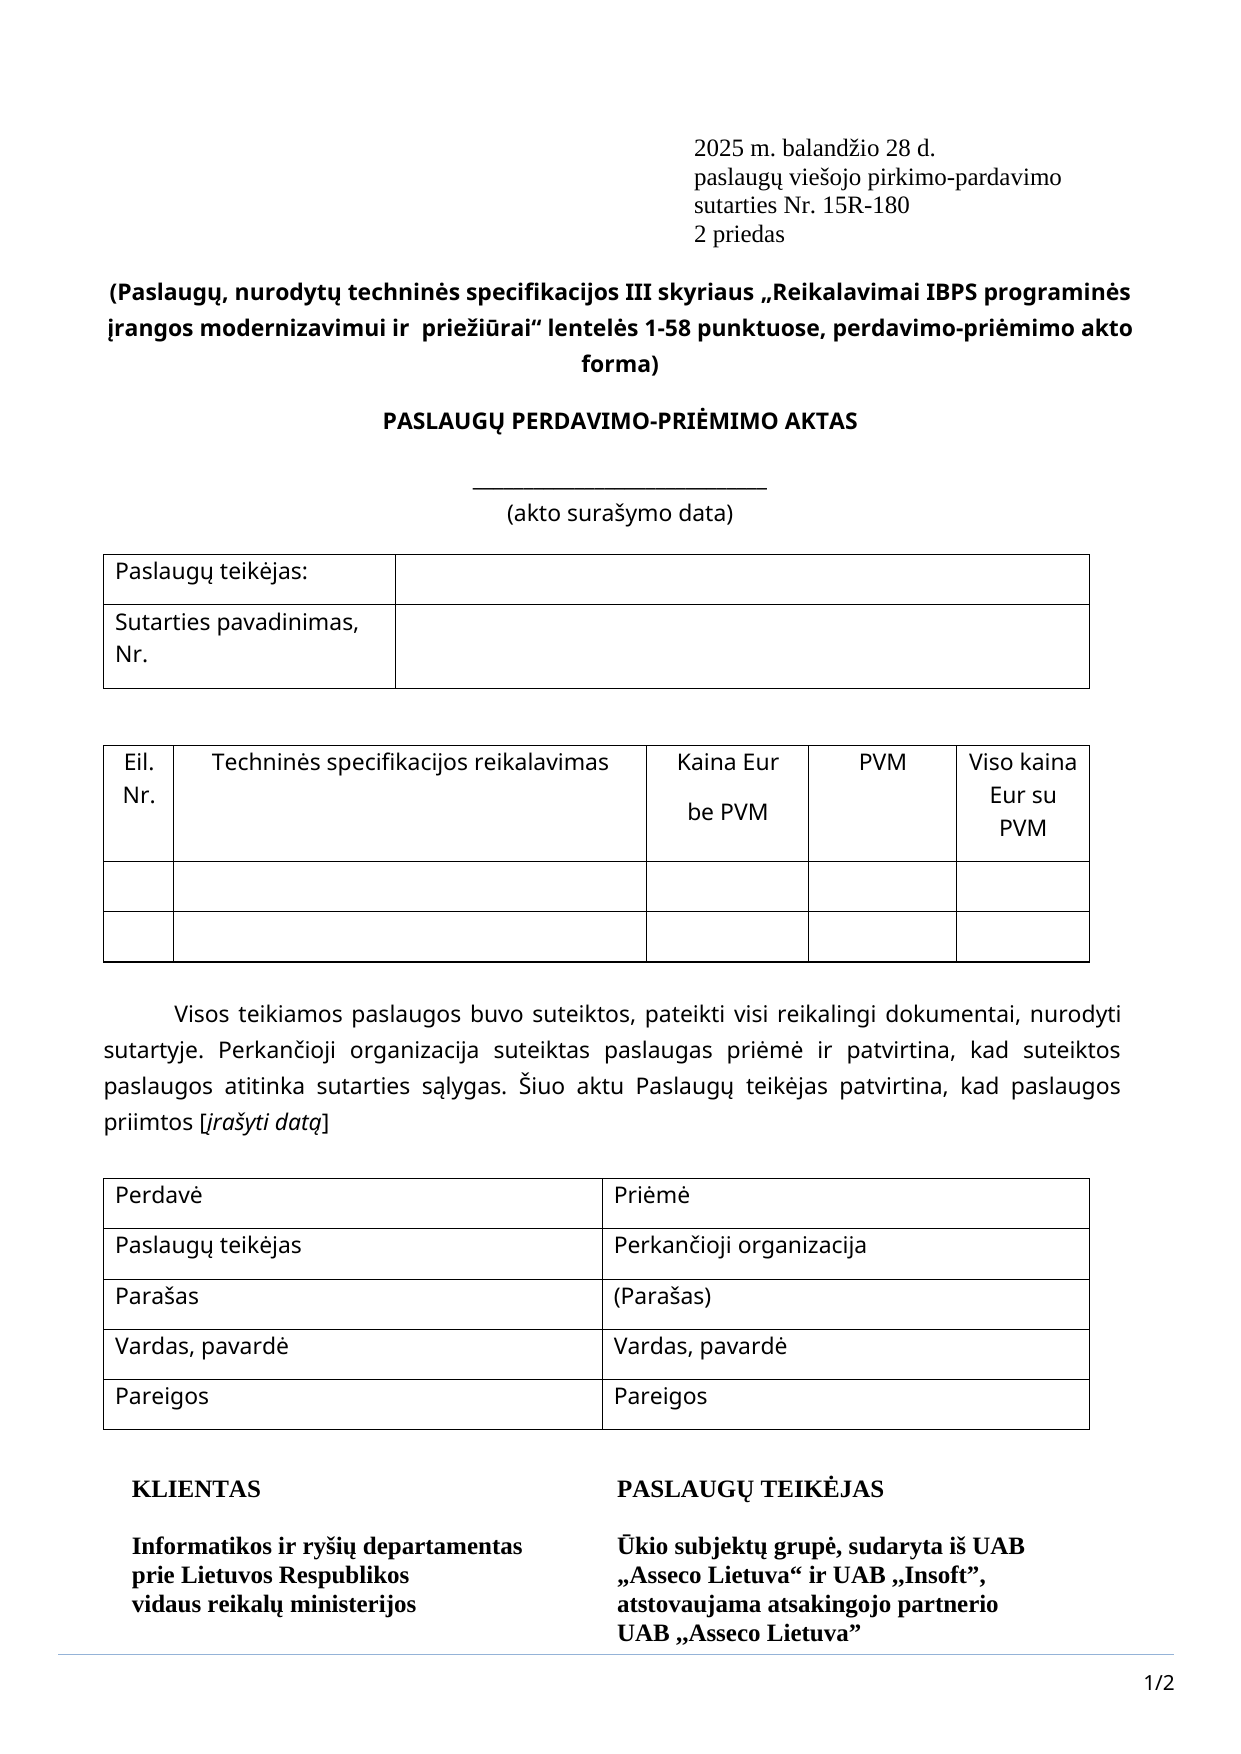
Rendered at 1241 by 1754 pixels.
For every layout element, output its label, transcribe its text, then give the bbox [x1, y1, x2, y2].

table_cell [647, 862, 808, 911]
table_cell Sutarties pavadinimas, Nr. [104, 605, 395, 687]
table_cell [174, 862, 646, 911]
table_header Techninės specifikacijos reikalavimas [174, 746, 646, 861]
table_cell Paslaugų teikėjas [104, 1229, 602, 1278]
table_cell [174, 912, 646, 961]
table_header Viso kaina Eur su PVM [957, 746, 1089, 861]
text PASLAUGŲ PERDAVIMO-PRIĖMIMO AKTAS [103, 405, 1137, 436]
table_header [606, 1474, 1097, 1654]
table_header Perdavė [104, 1179, 602, 1228]
table_header Eil. Nr. [104, 746, 173, 861]
text 2025 m. balandžio 28 d. [694, 133, 1137, 162]
table_cell [104, 862, 173, 911]
text sutarties Nr. 15R-180 [694, 190, 1137, 219]
table_cell Vardas, pavardė [104, 1330, 602, 1379]
text _____________________________ [103, 461, 1137, 493]
table_cell (Parašas) [603, 1280, 1089, 1329]
table_cell Pareigos [104, 1380, 602, 1429]
table_header PVM [809, 746, 956, 861]
text (akto surašymo data) [103, 497, 1137, 529]
table_cell [647, 912, 808, 961]
text Visos teikiamos paslaugos buvo suteiktos, pateikti visi reikalingi dokumentai, nurodyti sutartyje. Perkančioji organizacija suteiktas paslaugas priėmė ir patvirtina, kad suteiktos paslaugos atitinka sutarties sąlygas. Šiuo aktu Paslaugų teikėjas patvirtina, kad paslaugos priimtos [įrašyti datą] [103, 998, 1122, 1137]
table_cell [396, 605, 1089, 687]
table_header Paslaugų teikėjas: [104, 555, 395, 604]
table_header Priėmė [603, 1179, 1089, 1228]
table_cell [809, 912, 956, 961]
table_cell Vardas, pavardė [603, 1330, 1089, 1379]
text (Paslaugų, nurodytų techninės specifikacijos III skyriaus „Reikalavimai IBPS programinės įrangos modernizavimui ir priežiūrai“ lentelės 1-58 punktuose, perdavimo-priėmimo akto forma) [103, 276, 1137, 379]
table_cell Perkančioji organizacija [603, 1229, 1089, 1278]
table_cell Pareigos [603, 1380, 1089, 1429]
table_cell [809, 862, 956, 911]
table_cell [957, 912, 1089, 961]
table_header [120, 1474, 606, 1654]
text 2 priedas [694, 219, 1137, 248]
table_cell [957, 862, 1089, 911]
table_header Kaina Eur be PVM [647, 746, 808, 861]
table_cell [104, 912, 173, 961]
text paslaugų viešojo pirkimo-pardavimo [694, 162, 1137, 190]
table_header [396, 555, 1089, 604]
table_cell Parašas [104, 1280, 602, 1329]
